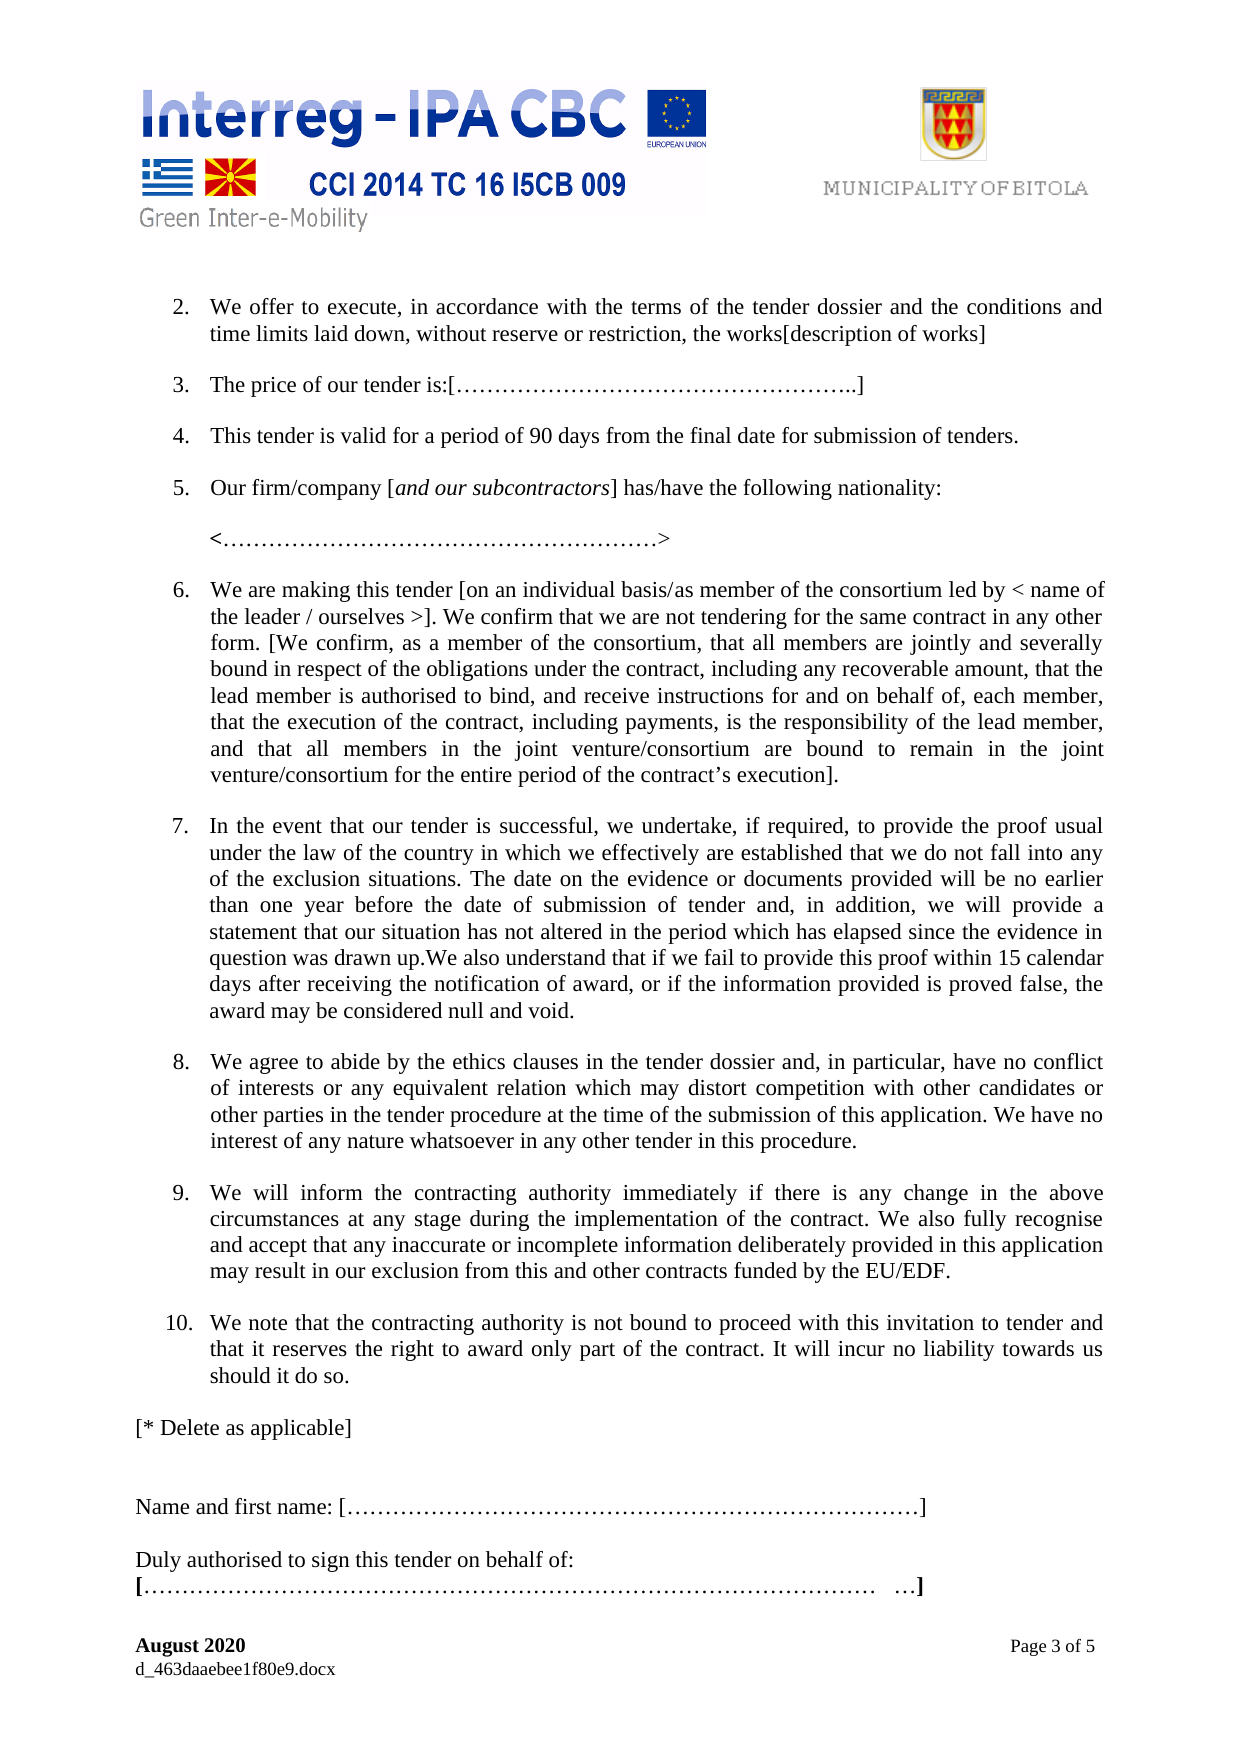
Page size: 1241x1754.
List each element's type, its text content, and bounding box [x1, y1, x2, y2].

list The price of our tender is:[……………………………………………..] [172, 371, 1105, 397]
text […………………………………………………………………………………… …] [135, 1572, 1105, 1599]
text [* Delete as applicable] [135, 1414, 1105, 1441]
list Our firm/company [and our subcontractors] has/have the following nationality: [173, 474, 1105, 500]
list We note that the contracting authority is not bound to proceed with this invitation to tender and that it reserves the right to award only part of the contract. It will incur no liability towards us should it do so. [165, 1309, 1105, 1388]
text Duly authorised to sign this tender on behalf of: [135, 1546, 1105, 1572]
text Name and first name: […………………………………………………………………] [135, 1493, 1105, 1520]
list We are making this tender [on an individual basis/as member of the consortium led by < name of the leader / ourselves >]. We confirm that we are not tendering for the same contract in any other form. [We confirm, as a member of the consortium, that all members are jointly and severally bound in respect of the obligations under the contract, including any recoverable amount, that the lead member is authorised to bind, and receive instructions for and on behalf of, each member, that the execution of the contract, including payments, is the responsibility of the lead member, and that all members in the joint venture/consortium are bound to remain in the joint venture/consortium for the entire period of the contract’s execution]. [173, 576, 1105, 787]
list In the event that our tender is successful, we undertake, if required, to provide the proof usual under the law of the country in which we effectively are established that we do not fall into any of the exclusion situations. The date on the evidence or documents provided will be no earlier than one year before the date of submission of tender and, in addition, we will provide a statement that our situation has not altered in the period which has elapsed since the evidence in question was drawn up.We also understand that if we fail to provide this proof within 15 calendar days after receiving the notification of award, or if the information provided is proved false, the award may be considered null and void. [172, 812, 1105, 1023]
list We will inform the contracting authority immediately if there is any change in the above circumstances at any stage during the implementation of the contract. We also fully recognise and accept that any inaccurate or incomplete information deliberately provided in this application may result in our exclusion from this and other contracts funded by the EU/EDF. [172, 1178, 1105, 1284]
list We offer to execute, in accordance with the terms of the tender dossier and the conditions and time limits laid down, without reserve or restriction, the works[description of works] [172, 293, 1105, 346]
list We agree to abide by the ethics clauses in the tender dossier and, in particular, have no conflict of interests or any equivalent relation which may distort competition with other candidates or other parties in the tender procedure at the time of the submission of this application. We have no interest of any nature whatsoever in any other tender in this procedure. [173, 1048, 1105, 1153]
picture [807, 81, 1104, 235]
list This tender is valid for a period of 90 days from the final date for submission of tenders. [173, 422, 1105, 449]
text <…………………………………………………> [209, 525, 1105, 551]
picture [135, 81, 708, 235]
